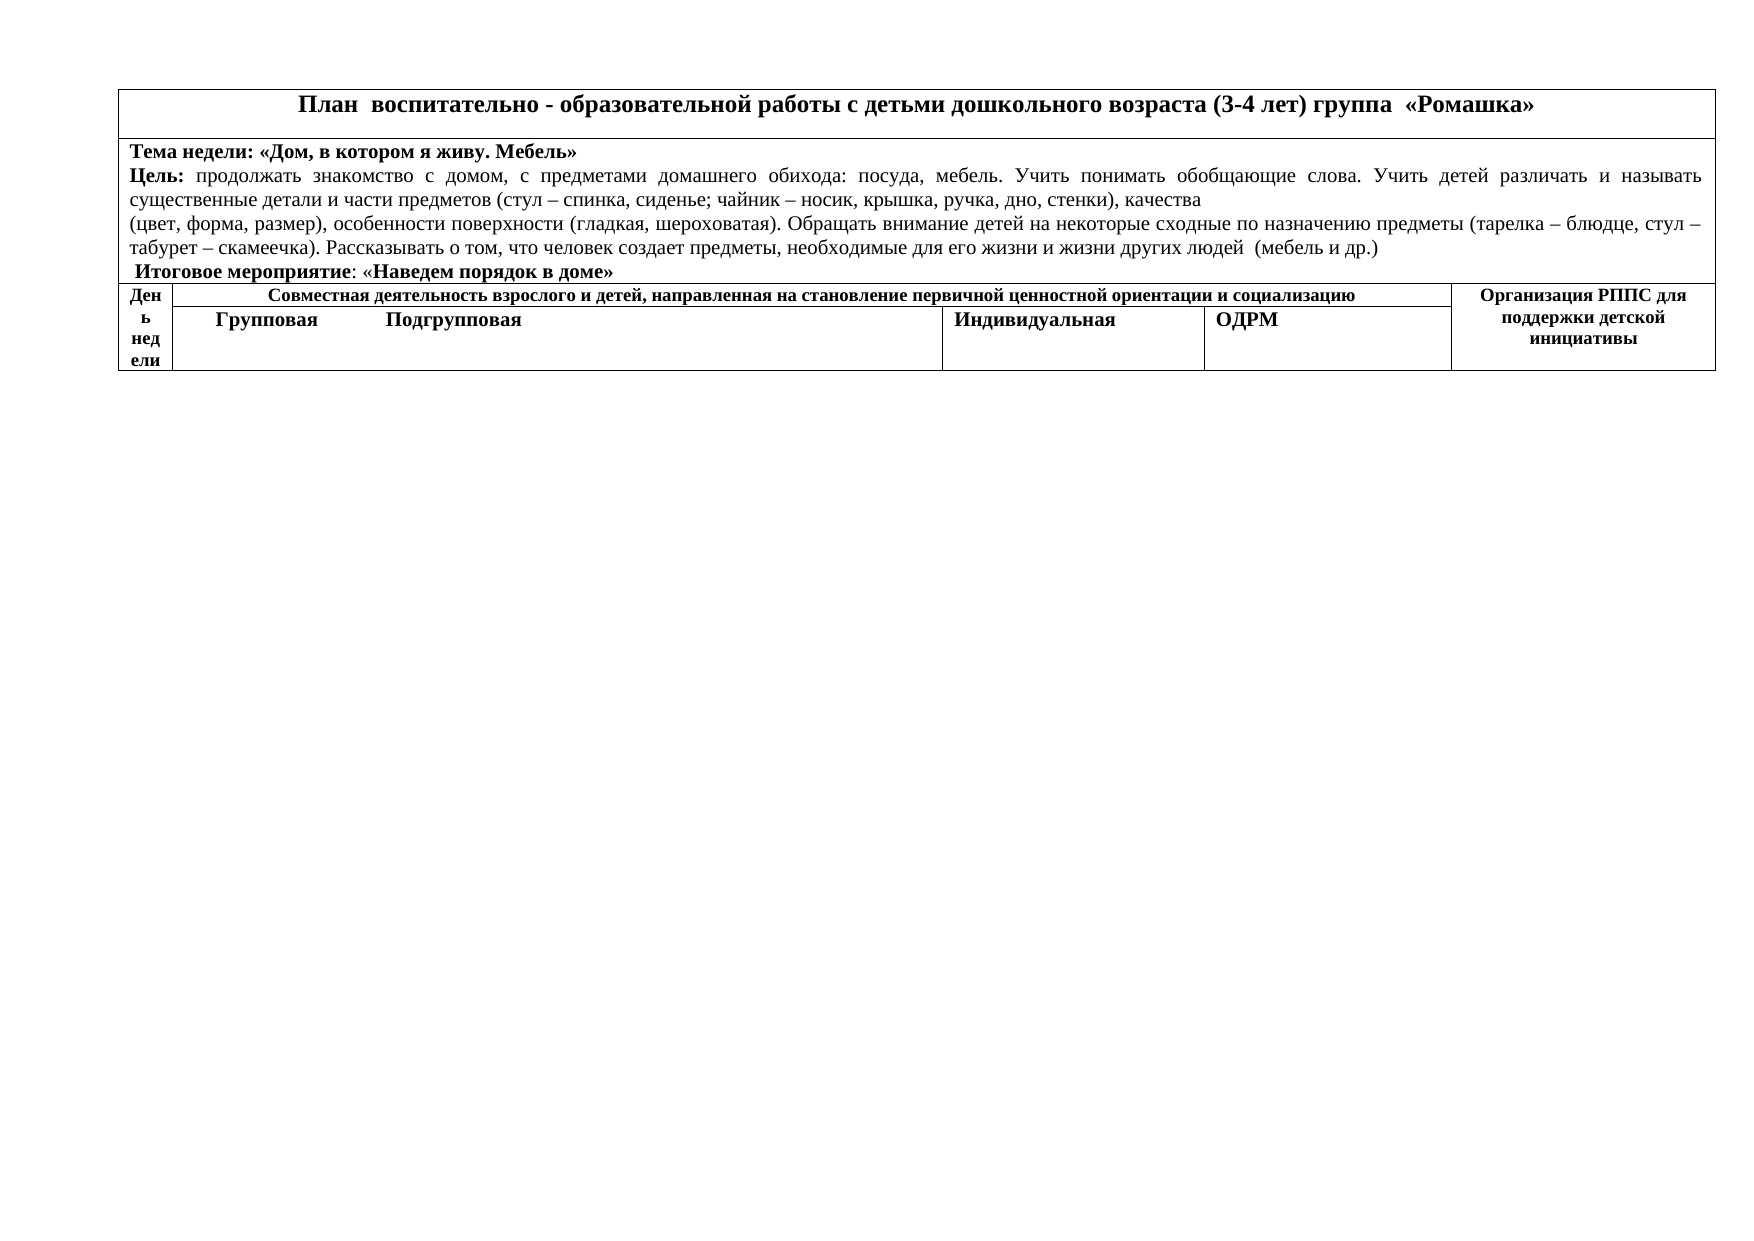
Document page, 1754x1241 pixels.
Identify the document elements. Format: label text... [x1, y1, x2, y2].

table_cell Совместная деятельность взрослого и детей, направленная на становление первичной ценностной ориентации и социализацию [173, 284, 1451, 306]
table_header План воспитательно - образовательной работы с детьми дошкольного возраста (3-4 лет) группа «Ромашка» [119, 90, 1715, 137]
table_cell Индивидуальная [943, 307, 1204, 370]
table_cell День недели [119, 284, 172, 370]
table_cell Групповая Подгрупповая [173, 307, 942, 370]
table_cell ОДРМ [1205, 307, 1451, 370]
table_cell Тема недели: «Дом, в котором я живу. Мебель» Цель: продолжать знакомство с домом, с предметами домашнего обихода: посуда, мебель. Учить понимать обобщающие слова. Учить детей различать и называть существенные детали и части предметов (стул – спинка, сиденье; чайник – носик, крышка, ручка, дно, стенки), качества (цвет, форма, размер), особенности поверхности (гладкая, шероховатая). Обращать внимание детей на некоторые сходные по назначению предметы (тарелка – блюдце, стул – табурет – скамеечка). Рассказывать о том, что человек создает предметы, необходимые для его жизни и жизни других людей (мебель и др.) Итоговое мероприятие: «Наведем порядок в доме» [119, 139, 1715, 283]
table_cell Организация РППС для поддержки детской инициативы [1452, 284, 1715, 370]
